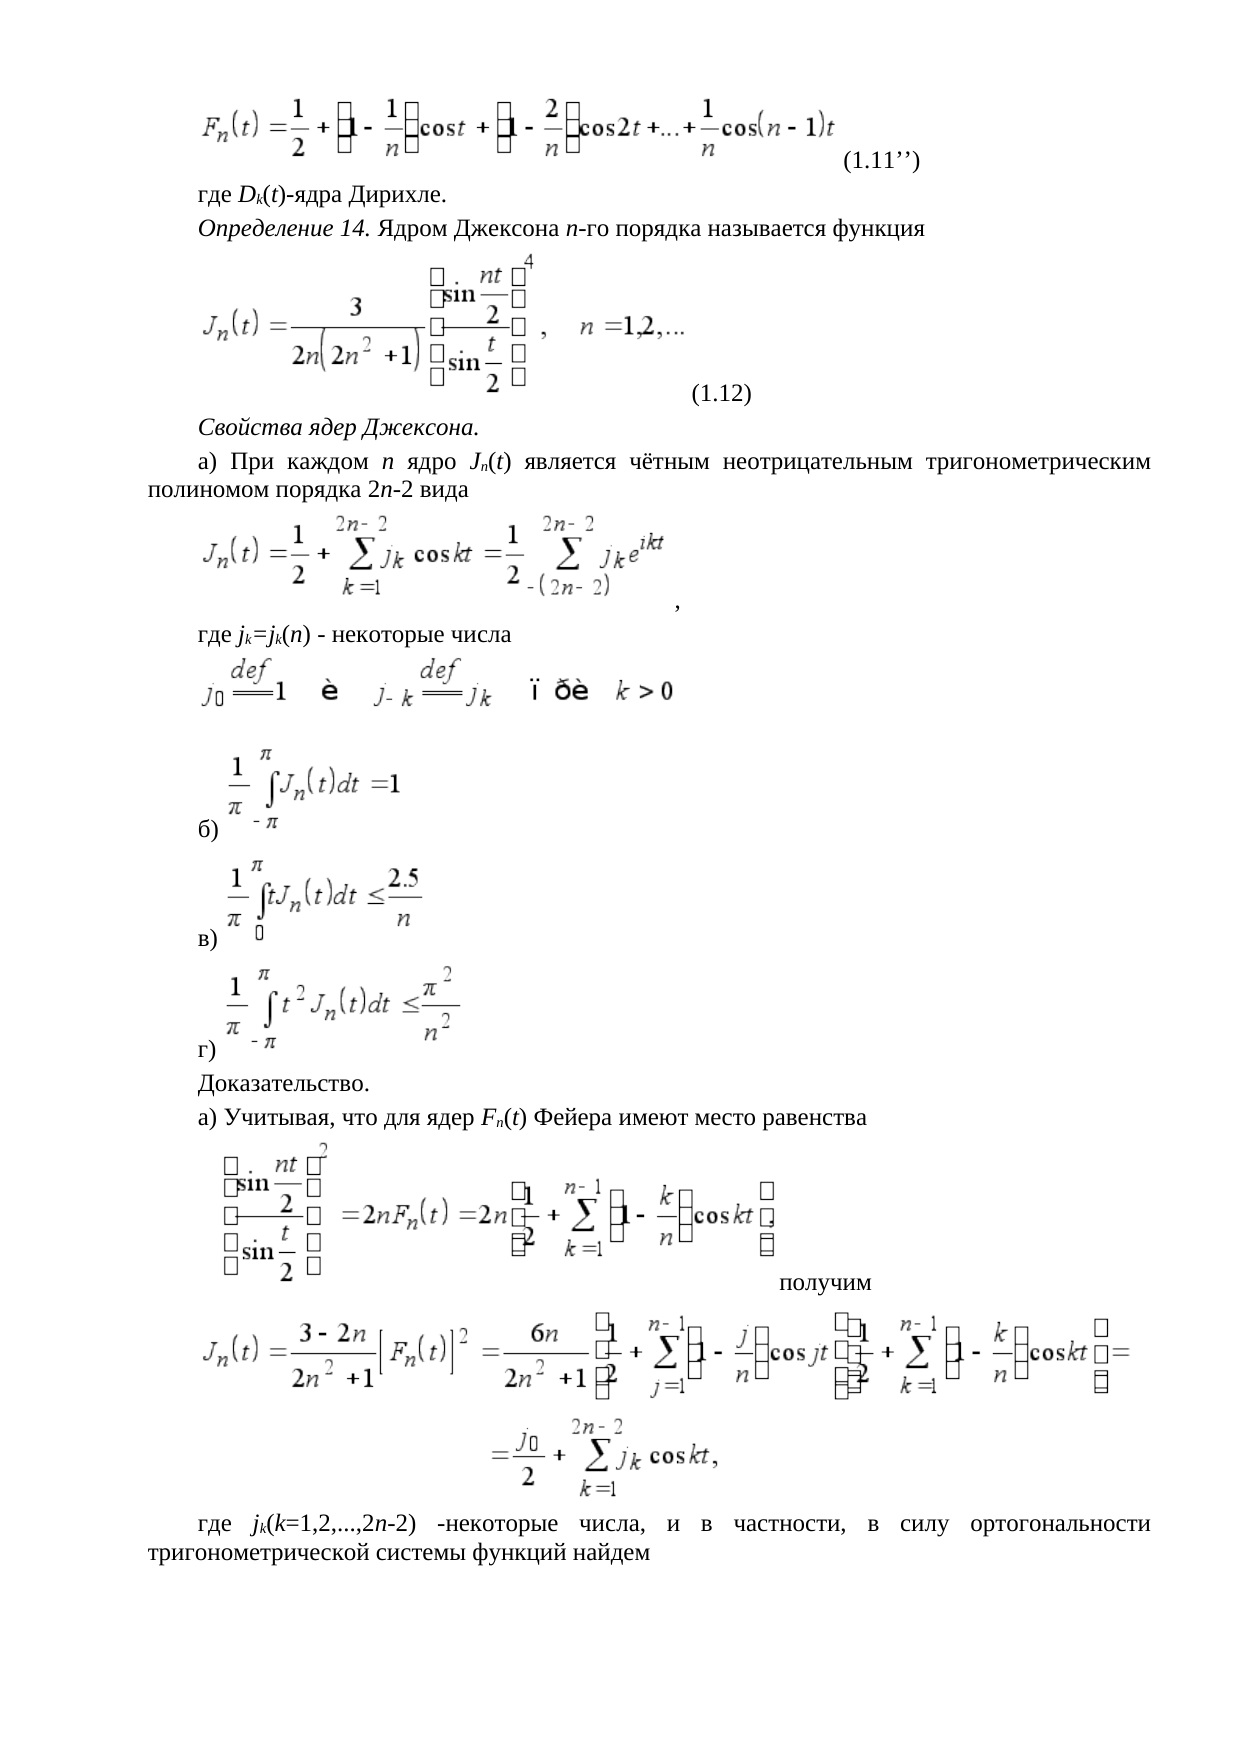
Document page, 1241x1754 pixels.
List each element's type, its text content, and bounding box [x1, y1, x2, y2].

picture [223, 848, 429, 947]
text в) [148, 848, 1152, 952]
text где jk=jk(n) - некоторые числа [148, 619, 1152, 648]
text а) При каждом n ядро Jn(t) является чётным неотрицательным тригонометрическим полиномом порядка 2n-2 вида [148, 446, 1152, 503]
picture [222, 957, 467, 1058]
text г) [148, 957, 1152, 1063]
text где Dk(t)-ядра Дирихле. [148, 179, 1152, 208]
picture [197, 88, 843, 169]
picture [197, 246, 692, 402]
text где jk(k=1,2,...,2n-2) -некоторые числа, и в частности, в силу ортогональности тригонометрической системы функций найдем [148, 1508, 1152, 1565]
picture [224, 737, 408, 838]
text Доказательство. [148, 1068, 1152, 1097]
text Определение 14. Ядром Джексона n-го порядка называется функция [148, 213, 1152, 241]
picture [197, 652, 679, 733]
text а) Учитывая, что для ядер Fn(t) Фейера имеют место равенства [148, 1102, 1152, 1131]
picture [197, 1300, 1132, 1503]
picture [197, 1135, 779, 1291]
text б) [148, 738, 1152, 843]
picture [197, 508, 675, 609]
text Свойства ядер Джексона. [148, 412, 1152, 441]
